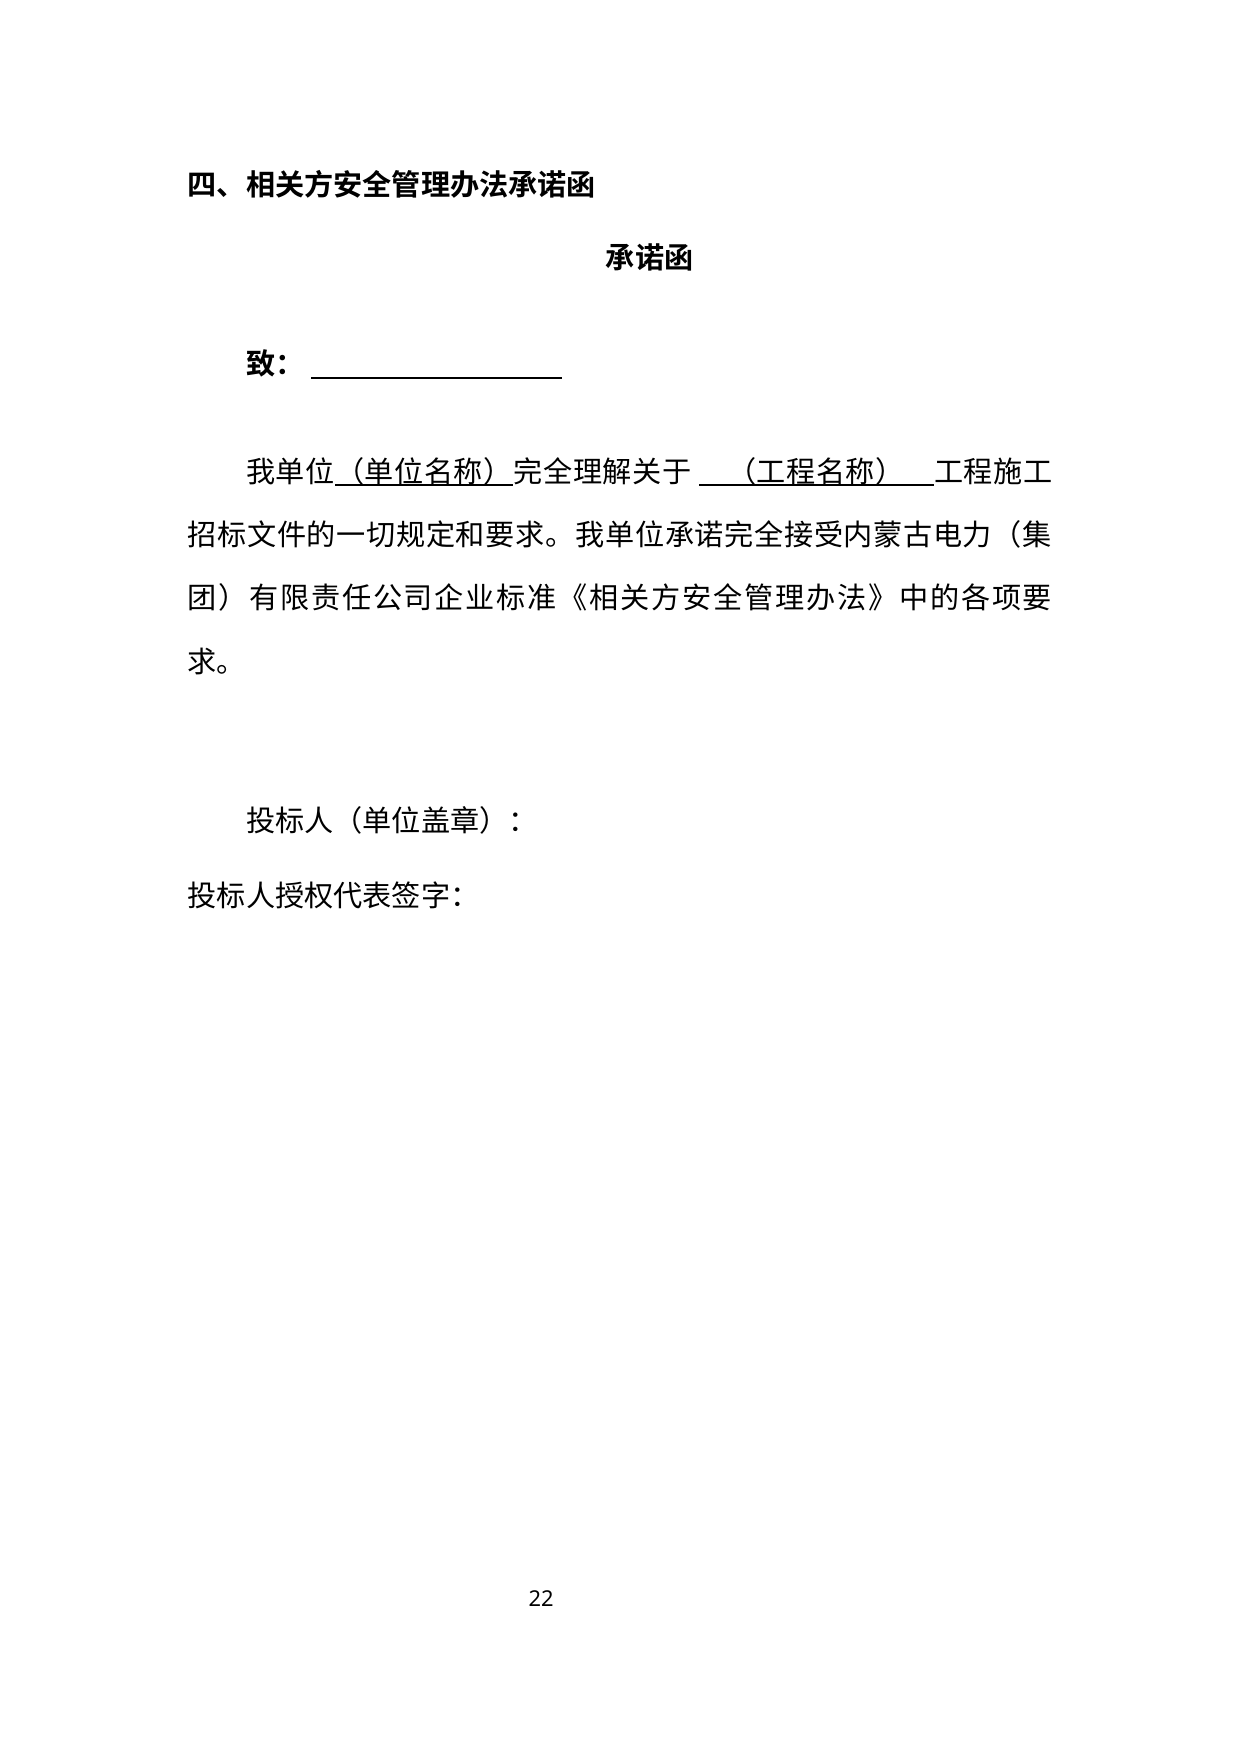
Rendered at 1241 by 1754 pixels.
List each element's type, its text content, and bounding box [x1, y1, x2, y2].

text 投标人（单位盖章）： [187, 787, 1053, 852]
subtitle 承诺函 [187, 223, 1053, 288]
text 我单位（单位名称）完全理解关于 （工程名称） 工程施工招标文件的一切规定和要求。我单位承诺完全接受内蒙古电力（集团）有限责任公司企业标准《相关方安全管理办法》中的各项要求。 [187, 448, 1053, 681]
text 投标人授权代表签字： [187, 873, 1053, 915]
text 致： [187, 329, 1053, 394]
text 四、相关方安全管理办法承诺函 [187, 151, 1053, 203]
